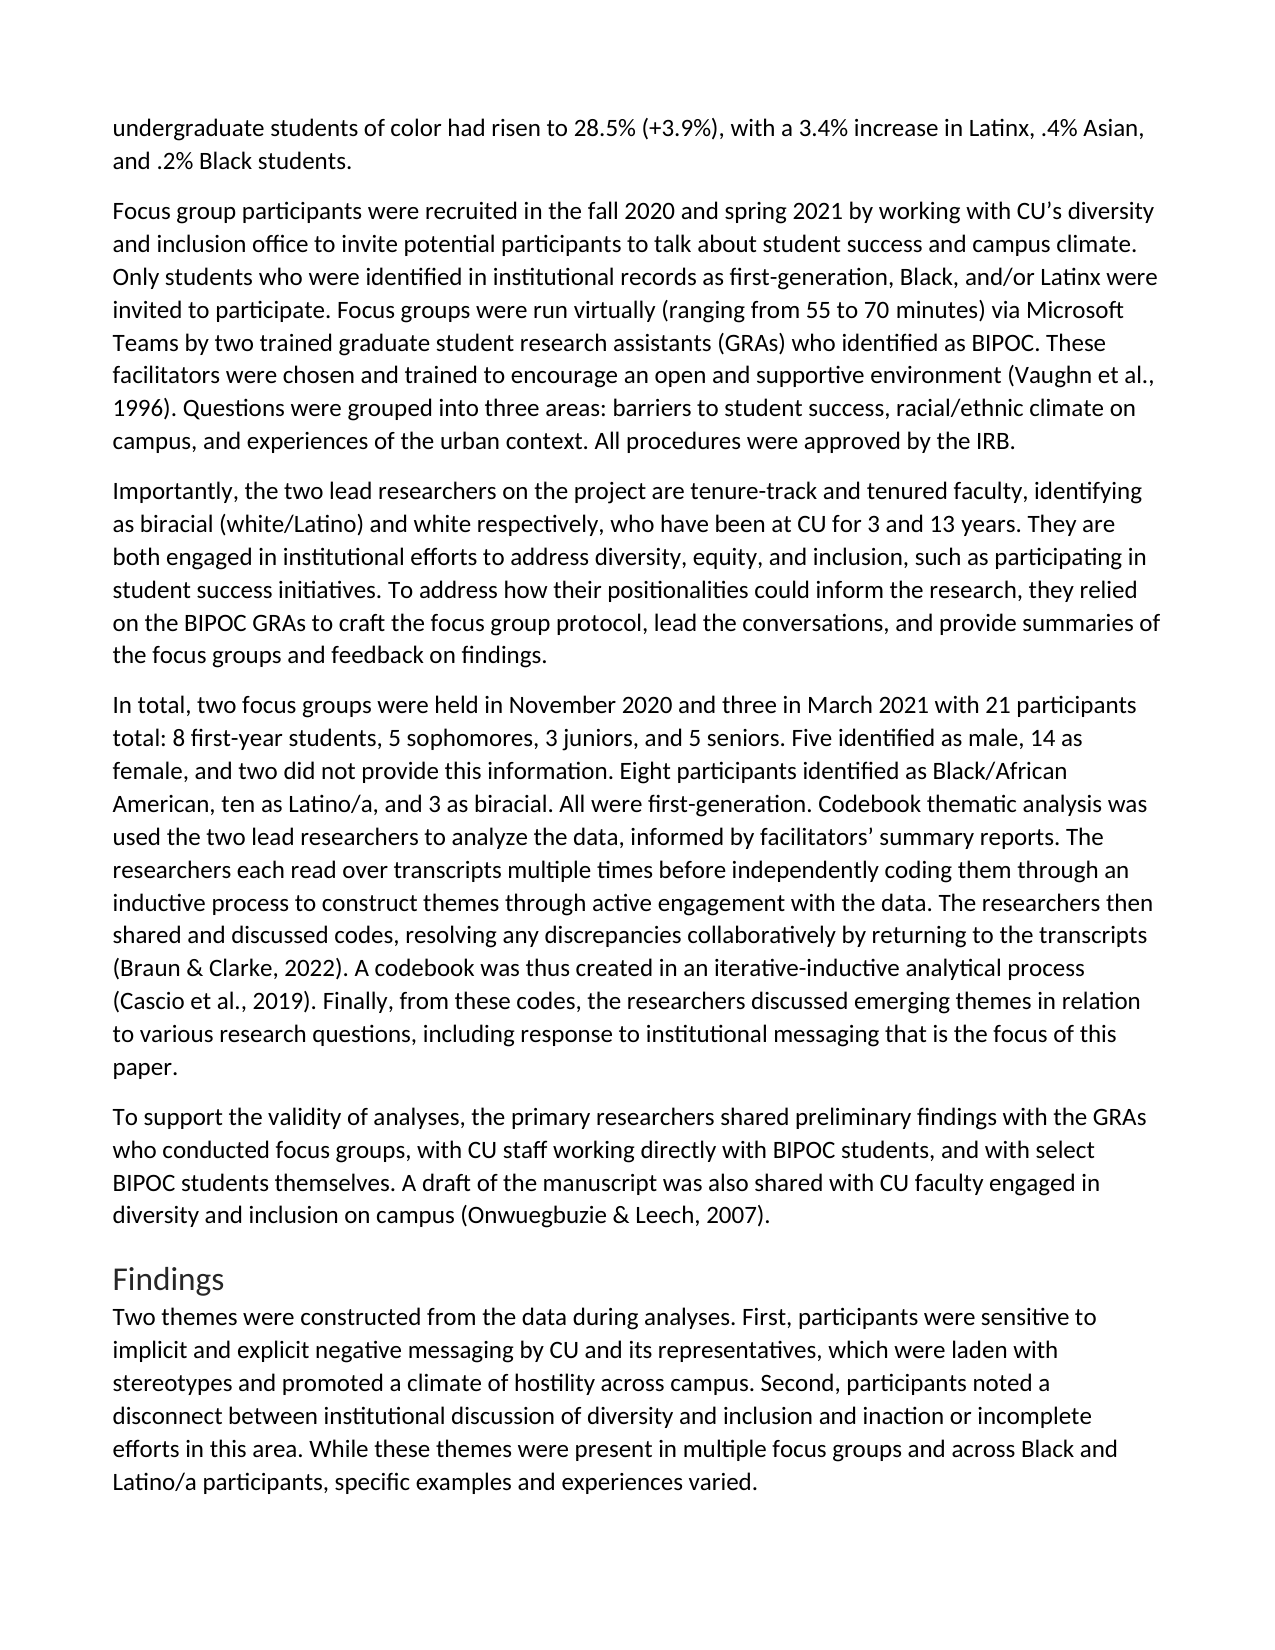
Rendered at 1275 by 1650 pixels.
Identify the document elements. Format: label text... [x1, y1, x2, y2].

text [112, 112, 1162, 176]
text In total, two focus groups were held in November 2020 and three in March 2021 with 21 participants total: 8 first-year students, 5 sophomores, 3 juniors, and 5 seniors. Five identified as male, 14 as female, and two did not provide this information. Eight participants identified as Black/African American, ten as Latino/a, and 3 as biracial. All were first-generation. Codebook thematic analysis was used the two lead researchers to analyze the data, informed by facilitators’ summary reports. The researchers each read over transcripts multiple times before independently coding them through an inductive process to construct themes through active engagement with the data. The researchers then shared and discussed codes, resolving any discrepancies collaboratively by returning to the transcripts (Braun & Clarke, 2022). A codebook was thus created in an iterative-inductive analytical process (Cascio et al., 2019). Finally, from these codes, the researchers discussed emerging themes in relation to various research questions, including response to institutional messaging that is the focus of this paper. [112, 689, 1162, 1082]
text To support the validity of analyses, the primary researchers shared preliminary findings with the GRAs who conducted focus groups, with CU staff working directly with BIPOC students, and with select BIPOC students themselves. A draft of the manuscript was also shared with CU faculty engaged in diversity and inclusion on campus (Onwuegbuzie & Leech, 2007). [112, 1101, 1162, 1230]
text Importantly, the two lead researchers on the project are tenure-track and tenured faculty, identifying as biracial (white/Latino) and white respectively, who have been at CU for 3 and 13 years. They are both engaged in institutional efforts to address diversity, equity, and inclusion, such as participating in student success initiatives. To address how their positionalities could inform the research, they relied on the BIPOC GRAs to craft the focus group protocol, lead the conversations, and provide summaries of the focus groups and feedback on findings. [112, 475, 1162, 670]
subtitle Findings [112, 1257, 1162, 1298]
text Two themes were constructed from the data during analyses. First, participants were sensitive to implicit and explicit negative messaging by CU and its representatives, which were laden with stereotypes and promoted a climate of hostility across campus. Second, participants noted a disconnect between institutional discussion of diversity and inclusion and inaction or incomplete efforts in this area. While these themes were present in multiple focus groups and across Black and Latino/a participants, specific examples and experiences varied. [112, 1301, 1162, 1497]
text Focus group participants were recruited in the fall 2020 and spring 2021 by working with CU’s diversity and inclusion office to invite potential participants to talk about student success and campus climate. Only students who were identified in institutional records as first-generation, Black, and/or Latinx were invited to participate. Focus groups were run virtually (ranging from 55 to 70 minutes) via Microsoft Teams by two trained graduate student research assistants (GRAs) who identified as BIPOC. These facilitators were chosen and trained to encourage an open and supportive environment (Vaughn et al., 1996). Questions were grouped into three areas: barriers to student success, racial/ethnic climate on campus, and experiences of the urban context. All procedures were approved by the IRB. [112, 195, 1162, 456]
